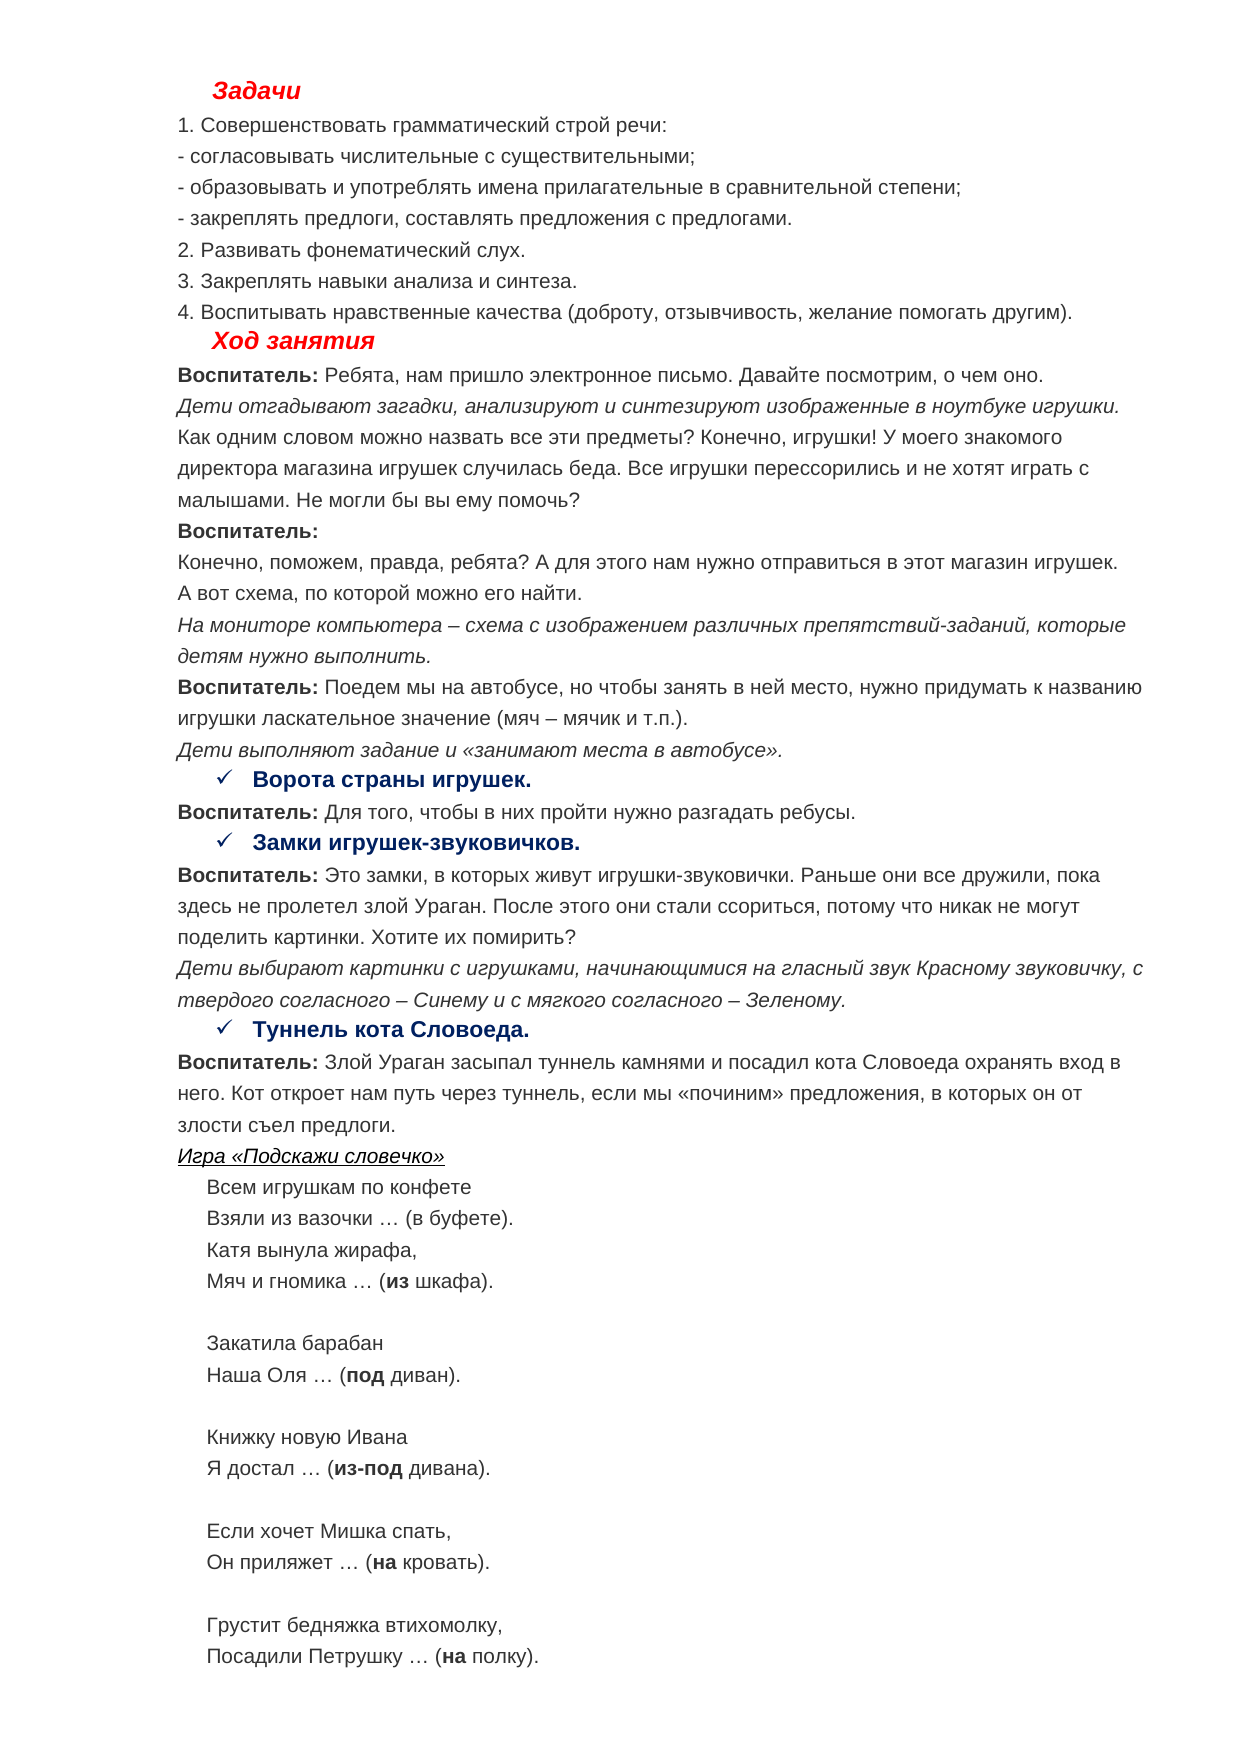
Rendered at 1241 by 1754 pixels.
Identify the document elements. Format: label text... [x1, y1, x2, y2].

text Грустит бедняжка втихомолку, [177, 1605, 1152, 1636]
text Посадили Петрушку … (на полку). [177, 1636, 1152, 1668]
text - согласовывать числительные с существительными; [177, 136, 1152, 168]
text Дети выбирают картинки с игрушками, начинающимися на гласный звук Красному звуковичку, с твердого согласного – Синему и с мягкого согласного – Зеленому. [177, 949, 1152, 1011]
text Всем игрушкам по конфете [177, 1168, 1152, 1199]
text Книжку новую Ивана [177, 1418, 1152, 1449]
text Задачи [177, 74, 1152, 105]
text - образовывать и употреблять имена прилагательные в сравнительной степени; [177, 168, 1152, 199]
text 1. Совершенствовать грамматический строй речи: [177, 105, 1152, 136]
text Воспитатель: Это замки, в которых живут игрушки-звуковички. Раньше они все дружили, пока здесь не пролетел злой Ураган. После этого они стали ссориться, потому что никак не могут поделить картинки. Хотите их помирить? [177, 855, 1152, 949]
text Как одним словом можно назвать все эти предметы? Конечно, игрушки! У моего знакомого директора магазина игрушек случилась беда. Все игрушки перессорились и не хотят играть с малышами. Не могли бы вы ему помочь? [177, 418, 1152, 511]
text Если хочет Мишка спать, [177, 1511, 1152, 1543]
list Замки игрушек-звуковичков. [215, 824, 1152, 855]
text Игра «Подскажи словечко» [177, 1136, 1152, 1168]
text Воспитатель: Ребята, нам пришло электронное письмо. Давайте посмотрим, о чем оно. [177, 355, 1152, 386]
text 2. Развивать фонематический слух. [177, 230, 1152, 261]
text Ход занятия [177, 324, 1152, 355]
text Катя вынула жирафа, [177, 1230, 1152, 1261]
text 4. Воспитывать нравственные качества (доброту, отзывчивость, желание помогать другим). [177, 293, 1152, 324]
text Закатила барабан [177, 1324, 1152, 1355]
list Туннель кота Словоеда. [215, 1011, 1152, 1043]
text На мониторе компьютера – схема с изображением различных препятствий-заданий, которые детям нужно выполнить. [177, 605, 1152, 668]
list Ворота страны игрушек. [215, 761, 1152, 793]
text Он приляжет … (на кровать). [177, 1543, 1152, 1574]
text Дети выполняют задание и «занимают места в автобусе». [177, 730, 1152, 761]
text Я достал … (из-под дивана). [177, 1449, 1152, 1480]
text Воспитатель: [177, 511, 1152, 543]
text Конечно, поможем, правда, ребята? А для этого нам нужно отправиться в этот магазин игрушек. [177, 543, 1152, 574]
text Взяли из вазочки … (в буфете). [177, 1199, 1152, 1230]
text Мяч и гномика … (из шкафа). [177, 1261, 1152, 1293]
text Воспитатель: Поедем мы на автобусе, но чтобы занять в ней место, нужно придумать к названию игрушки ласкательное значение (мяч – мячик и т.п.). [177, 668, 1152, 730]
text - закреплять предлоги, составлять предложения с предлогами. [177, 199, 1152, 230]
text Наша Оля … (под диван). [177, 1355, 1152, 1386]
text А вот схема, по которой можно его найти. [177, 574, 1152, 605]
text Воспитатель: Для того, чтобы в них пройти нужно разгадать ребусы. [177, 793, 1152, 824]
text Воспитатель: Злой Ураган засыпал туннель камнями и посадил кота Словоеда охранять вход в него. Кот откроет нам путь через туннель, если мы «починим» предложения, в которых он от злости съел предлоги. [177, 1043, 1152, 1136]
text 3. Закреплять навыки анализа и синтеза. [177, 261, 1152, 293]
text Дети отгадывают загадки, анализируют и синтезируют изображенные в ноутбуке игрушки. [177, 386, 1152, 418]
